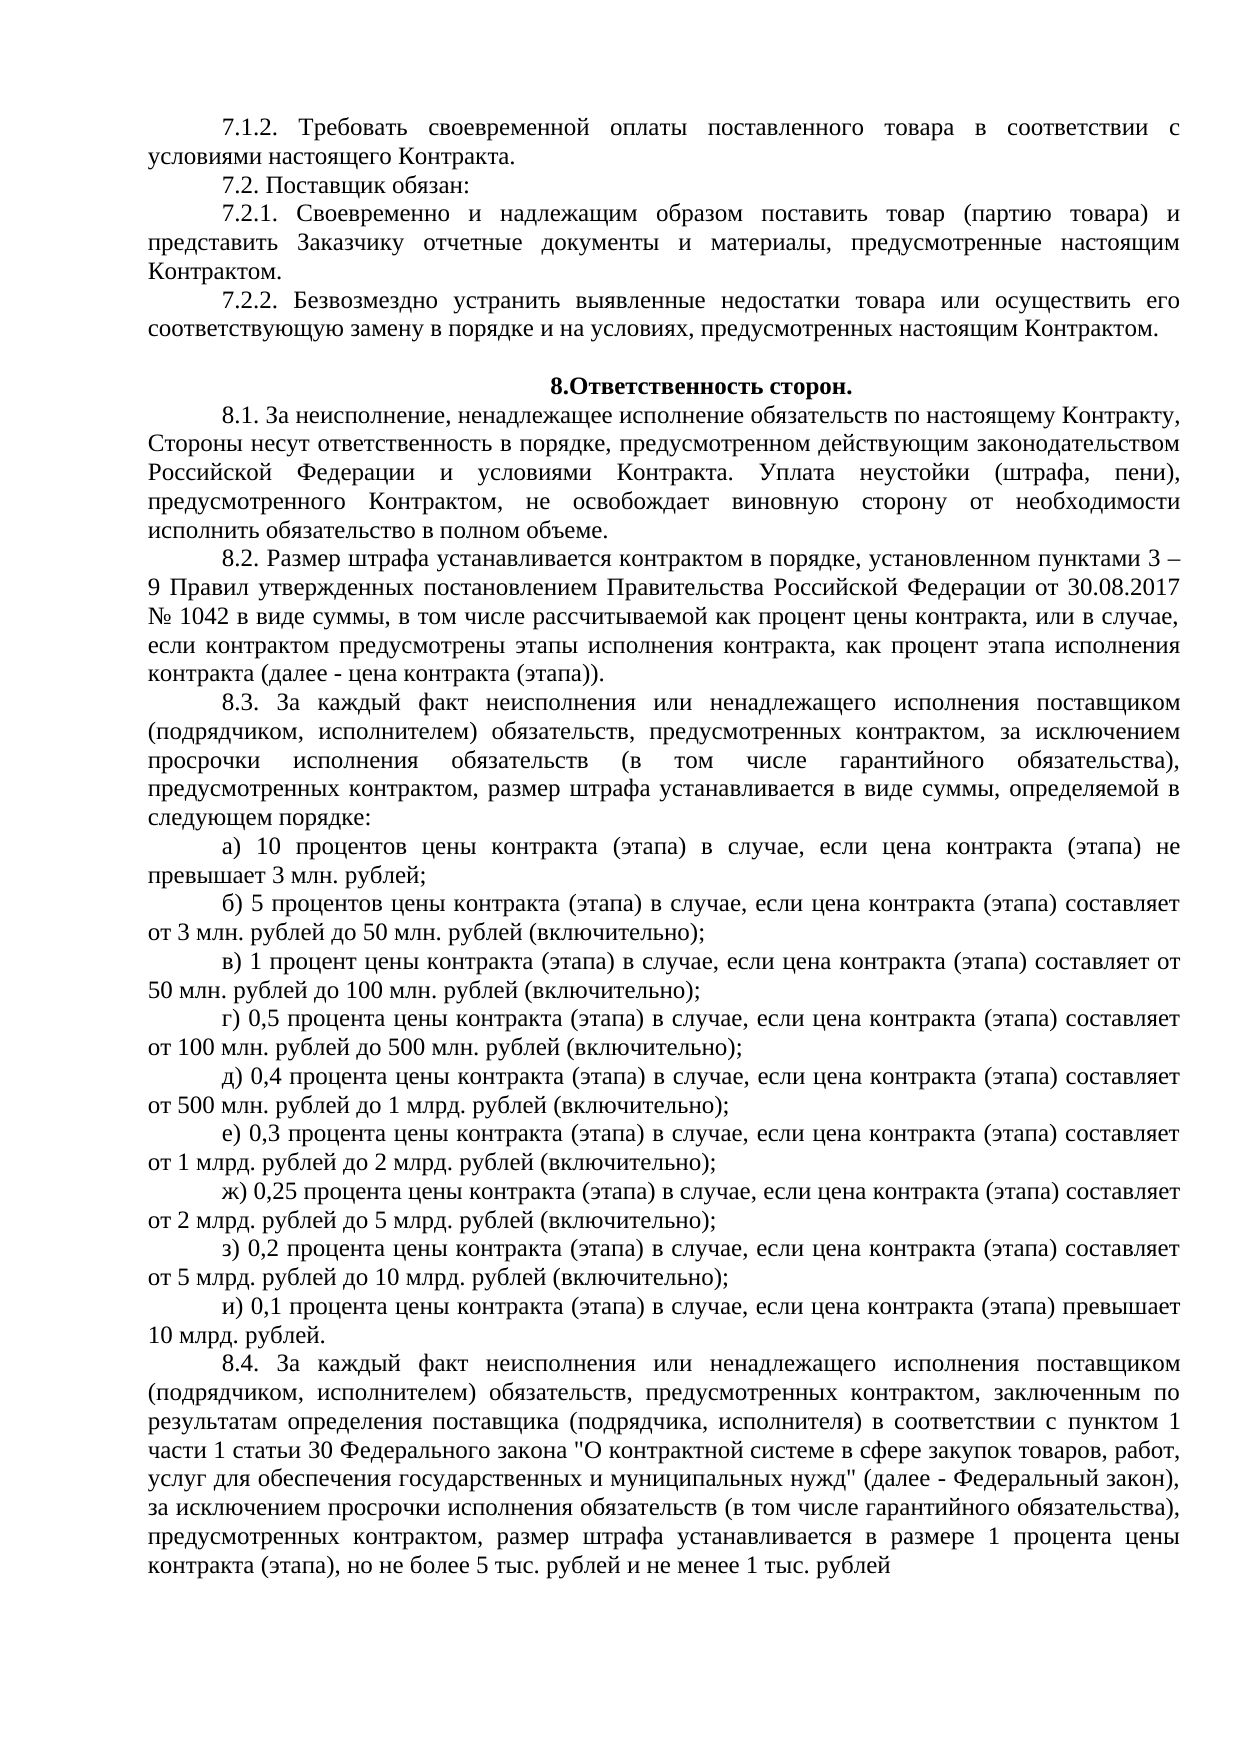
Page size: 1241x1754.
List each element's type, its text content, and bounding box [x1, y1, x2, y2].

text 7.2.2. Безвозмездно устранить выявленные недостатки товара или осуществить его соответствующую замену в порядке и на условиях, предусмотренных настоящим Контрактом. [148, 285, 1181, 342]
text 7.2.1. Своевременно и надлежащим образом поставить товар (партию товара) и представить Заказчику отчетные документы и материалы, предусмотренные настоящим Контрактом. [148, 198, 1181, 285]
text 7.1.2. Требовать своевременной оплаты поставленного товара в соответствии с условиями настоящего Контракта. [148, 112, 1181, 170]
text 8.3. За каждый факт неисполнения или ненадлежащего исполнения поставщиком (подрядчиком, исполнителем) обязательств, предусмотренных контрактом, за исключением просрочки исполнения обязательств (в том числе гарантийного обязательства), предусмотренных контрактом, размер штрафа устанавливается в виде суммы, определяемой в следующем порядке: [148, 687, 1181, 831]
text з) 0,2 процента цены контракта (этапа) в случае, если цена контракта (этапа) составляет от 5 млрд. рублей до 10 млрд. рублей (включительно); [148, 1233, 1181, 1291]
text 7.2. Поставщик обязан: [148, 170, 1181, 198]
text 8.1. За неисполнение, ненадлежащее исполнение обязательств по настоящему Контракту, Стороны несут ответственность в порядке, предусмотренном действующим законодательством Российской Федерации и условиями Контракта. Уплата неустойки (штрафа, пени), предусмотренного Контрактом, не освобождает виновную сторону от необходимости исполнить обязательство в полном объеме. [148, 400, 1181, 543]
text 8.2. Размер штрафа устанавливается контрактом в порядке, установленном пунктами 3 – 9 Правил утвержденных постановлением Правительства Российской Федерации от 30.08.2017 № 1042 в виде суммы, в том числе рассчитываемой как процент цены контракта, или в случае, если контрактом предусмотрены этапы исполнения контракта, как процент этапа исполнения контракта (далее - цена контракта (этапа)). [148, 543, 1181, 687]
text и) 0,1 процента цены контракта (этапа) в случае, если цена контракта (этапа) превышает 10 млрд. рублей. [148, 1291, 1181, 1348]
text 8.Ответственность сторон. [148, 371, 1181, 400]
text 8.4. За каждый факт неисполнения или ненадлежащего исполнения поставщиком (подрядчиком, исполнителем) обязательств, предусмотренных контрактом, заключенным по результатам определения поставщика (подрядчика, исполнителя) в соответствии с пунктом 1 части 1 статьи 30 Федерального закона "О контрактной системе в сфере закупок товаров, работ, услуг для обеспечения государственных и муниципальных нужд" (далее - Федеральный закон), за исключением просрочки исполнения обязательств (в том числе гарантийного обязательства), предусмотренных контрактом, размер штрафа устанавливается в размере 1 процента цены контракта (этапа), но не более 5 тыс. рублей и не менее 1 тыс. рублей [148, 1348, 1181, 1578]
text в) 1 процент цены контракта (этапа) в случае, если цена контракта (этапа) составляет от 50 млн. рублей до 100 млн. рублей (включительно); [148, 946, 1181, 1003]
text б) 5 процентов цены контракта (этапа) в случае, если цена контракта (этапа) составляет от 3 млн. рублей до 50 млн. рублей (включительно); [148, 888, 1181, 946]
text г) 0,5 процента цены контракта (этапа) в случае, если цена контракта (этапа) составляет от 100 млн. рублей до 500 млн. рублей (включительно); [148, 1003, 1181, 1061]
text е) 0,3 процента цены контракта (этапа) в случае, если цена контракта (этапа) составляет от 1 млрд. рублей до 2 млрд. рублей (включительно); [148, 1118, 1181, 1176]
text д) 0,4 процента цены контракта (этапа) в случае, если цена контракта (этапа) составляет от 500 млн. рублей до 1 млрд. рублей (включительно); [148, 1061, 1181, 1118]
text а) 10 процентов цены контракта (этапа) в случае, если цена контракта (этапа) не превышает 3 млн. рублей; [148, 831, 1181, 888]
text ж) 0,25 процента цены контракта (этапа) в случае, если цена контракта (этапа) составляет от 2 млрд. рублей до 5 млрд. рублей (включительно); [148, 1176, 1181, 1233]
